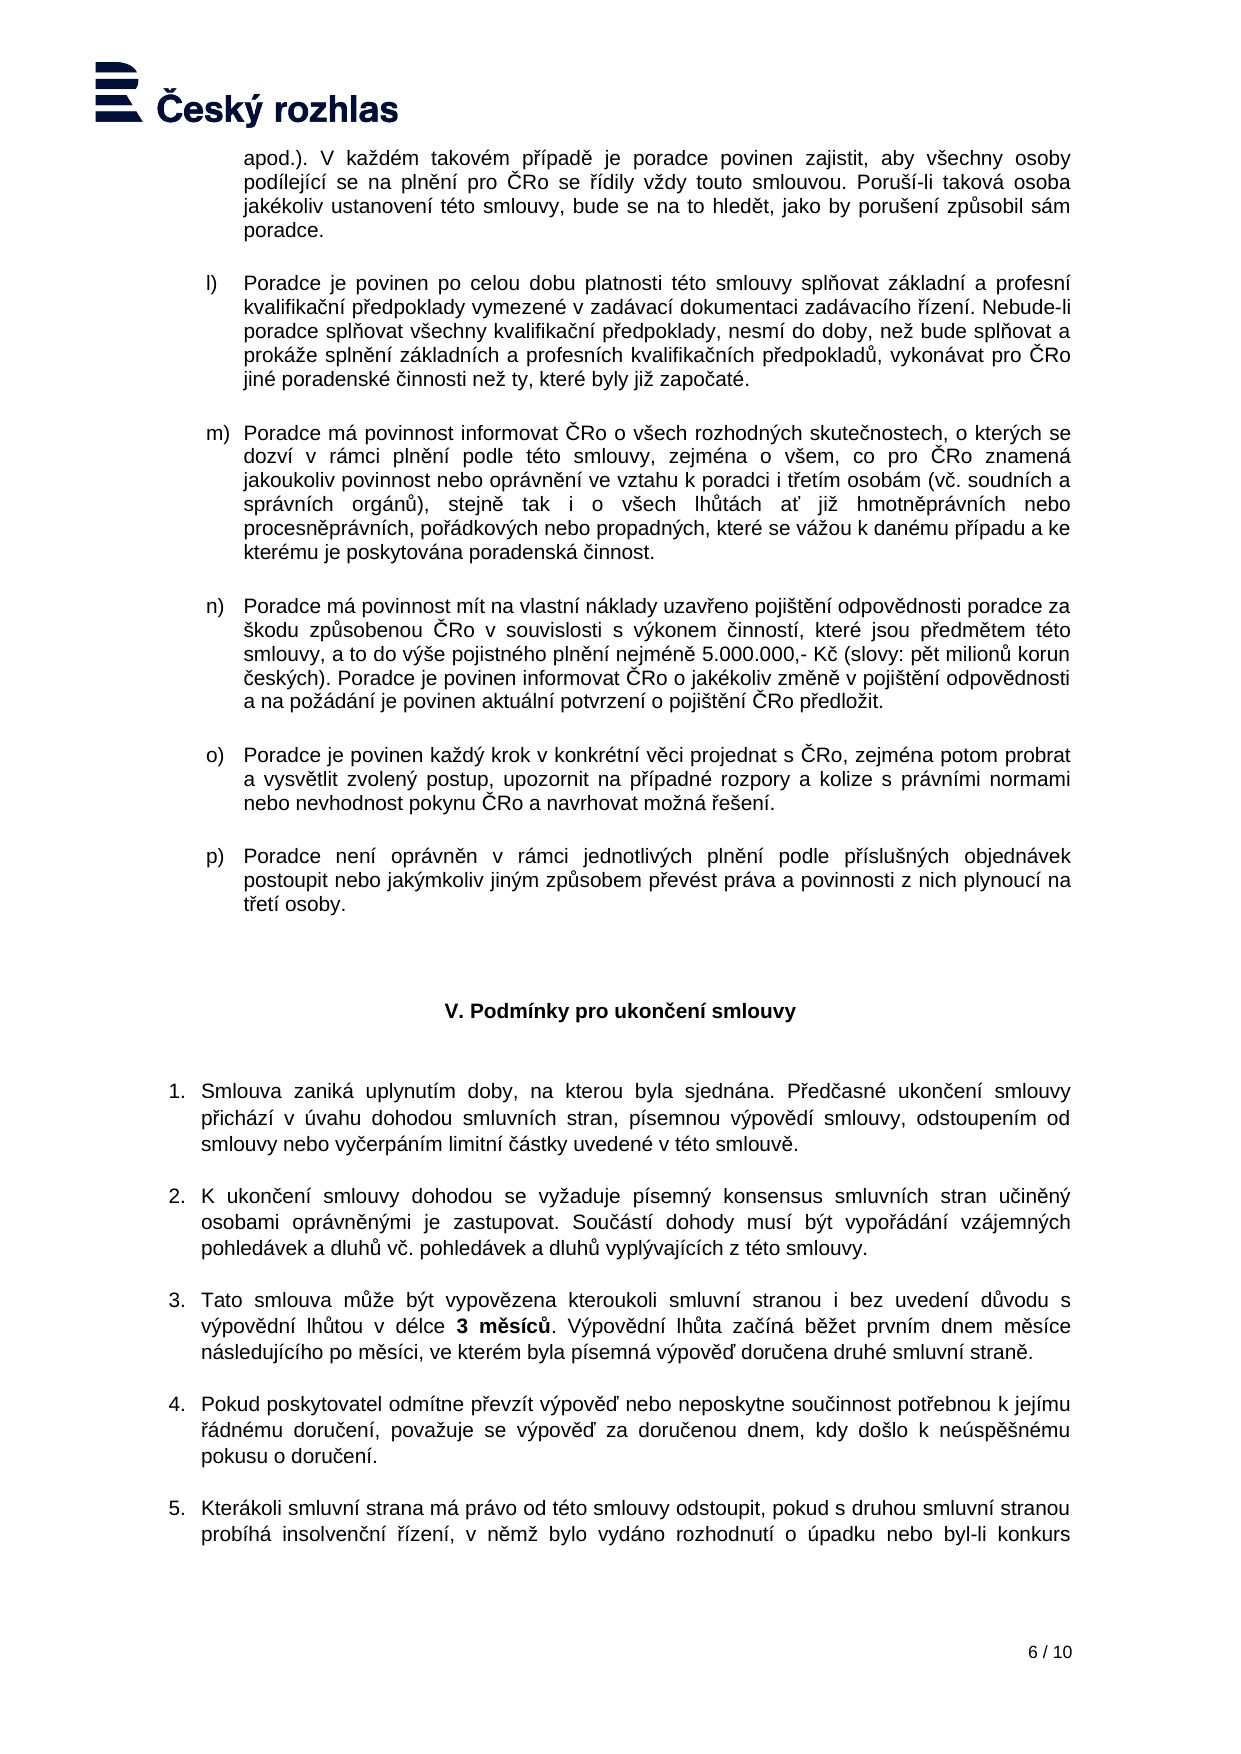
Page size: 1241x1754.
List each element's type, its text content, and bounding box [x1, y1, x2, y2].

subtitle Podmínky pro ukončení smlouvy [168, 997, 1072, 1023]
list Poradce má povinnost mít na vlastní náklady uzavřeno pojištění odpovědnosti poradce za škodu způsobenou ČRo v souvislosti s výkonem činností, které jsou předmětem této smlouvy, a to do výše pojistného plnění nejméně 5.000.000,- Kč (slovy: pět milionů korun českých). Poradce je povinen informovat ČRo o jakékoliv změně v pojištění odpovědnosti a na požádání je povinen aktuální potvrzení o pojištění ČRo předložit. [206, 593, 1072, 713]
list K ukončení smlouvy dohodou se vyžaduje písemný konsensus smluvních stran učiněný osobami oprávněnými je zastupovat. Součástí dohody musí být vypořádání vzájemných pohledávek a dluhů vč. pohledávek a dluhů vyplývajících z této smlouvy. [168, 1182, 1072, 1260]
list Tato smlouva může být vypovězena kteroukoli smluvní stranou i bez uvedení důvodu s výpovědní lhůtou v délce 3 měsíců. Výpovědní lhůta začíná běžet prvním dnem měsíce následujícího po měsíci, ve kterém byla písemná výpověď doručena druhé smluvní straně. [168, 1286, 1072, 1364]
list Poradce není oprávněn v rámci jednotlivých plnění podle příslušných objednávek postoupit nebo jakýmkoliv jiným způsobem převést práva a povinnosti z nich plynoucí na třetí osoby. [206, 844, 1072, 916]
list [206, 146, 1072, 242]
list Poradce je povinen po celou dobu platnosti této smlouvy splňovat základní a profesní kvalifikační předpoklady vymezené v zadávací dokumentaci zadávacího řízení. Nebude-li poradce splňovat všechny kvalifikační předpoklady, nesmí do doby, než bude splňovat a prokáže splnění základních a profesních kvalifikačních předpokladů, vykonávat pro ČRo jiné poradenské činnosti než ty, které byly již započaté. [206, 271, 1072, 391]
list Pokud poskytovatel odmítne převzít výpověď nebo neposkytne součinnost potřebnou k jejímu řádnému doručení, považuje se výpověď za doručenou dnem, kdy došlo k neúspěšnému pokusu o doručení. [168, 1391, 1072, 1469]
list Poradce má povinnost informovat ČRo o všech rozhodných skutečnostech, o kterých se dozví v rámci plnění podle této smlouvy, zejména o všem, co pro ČRo znamená jakoukoliv povinnost nebo oprávnění ve vztahu k poradci i třetím osobám (vč. soudních a správních orgánů), stejně tak i o všech lhůtách ať již hmotněprávních nebo procesněprávních, pořádkových nebo propadných, které se vážou k danému případu a ke kterému je poskytována poradenská činnost. [206, 420, 1072, 564]
list Poradce je povinen každý krok v konkrétní věci projednat s ČRo, zejména potom probrat a vysvětlit zvolený postup, upozornit na případné rozpory a kolize s právními normami nebo nevhodnost pokynu ČRo a navrhovat možná řešení. [206, 743, 1072, 814]
picture [95, 62, 398, 128]
list Smlouva zaniká uplynutím doby, na kterou byla sjednána. Předčasné ukončení smlouvy přichází v úvahu dohodou smluvních stran, písemnou výpovědí smlouvy, odstoupením od smlouvy nebo vyčerpáním limitní částky uvedené v této smlouvě. [168, 1078, 1072, 1156]
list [168, 1495, 1072, 1547]
